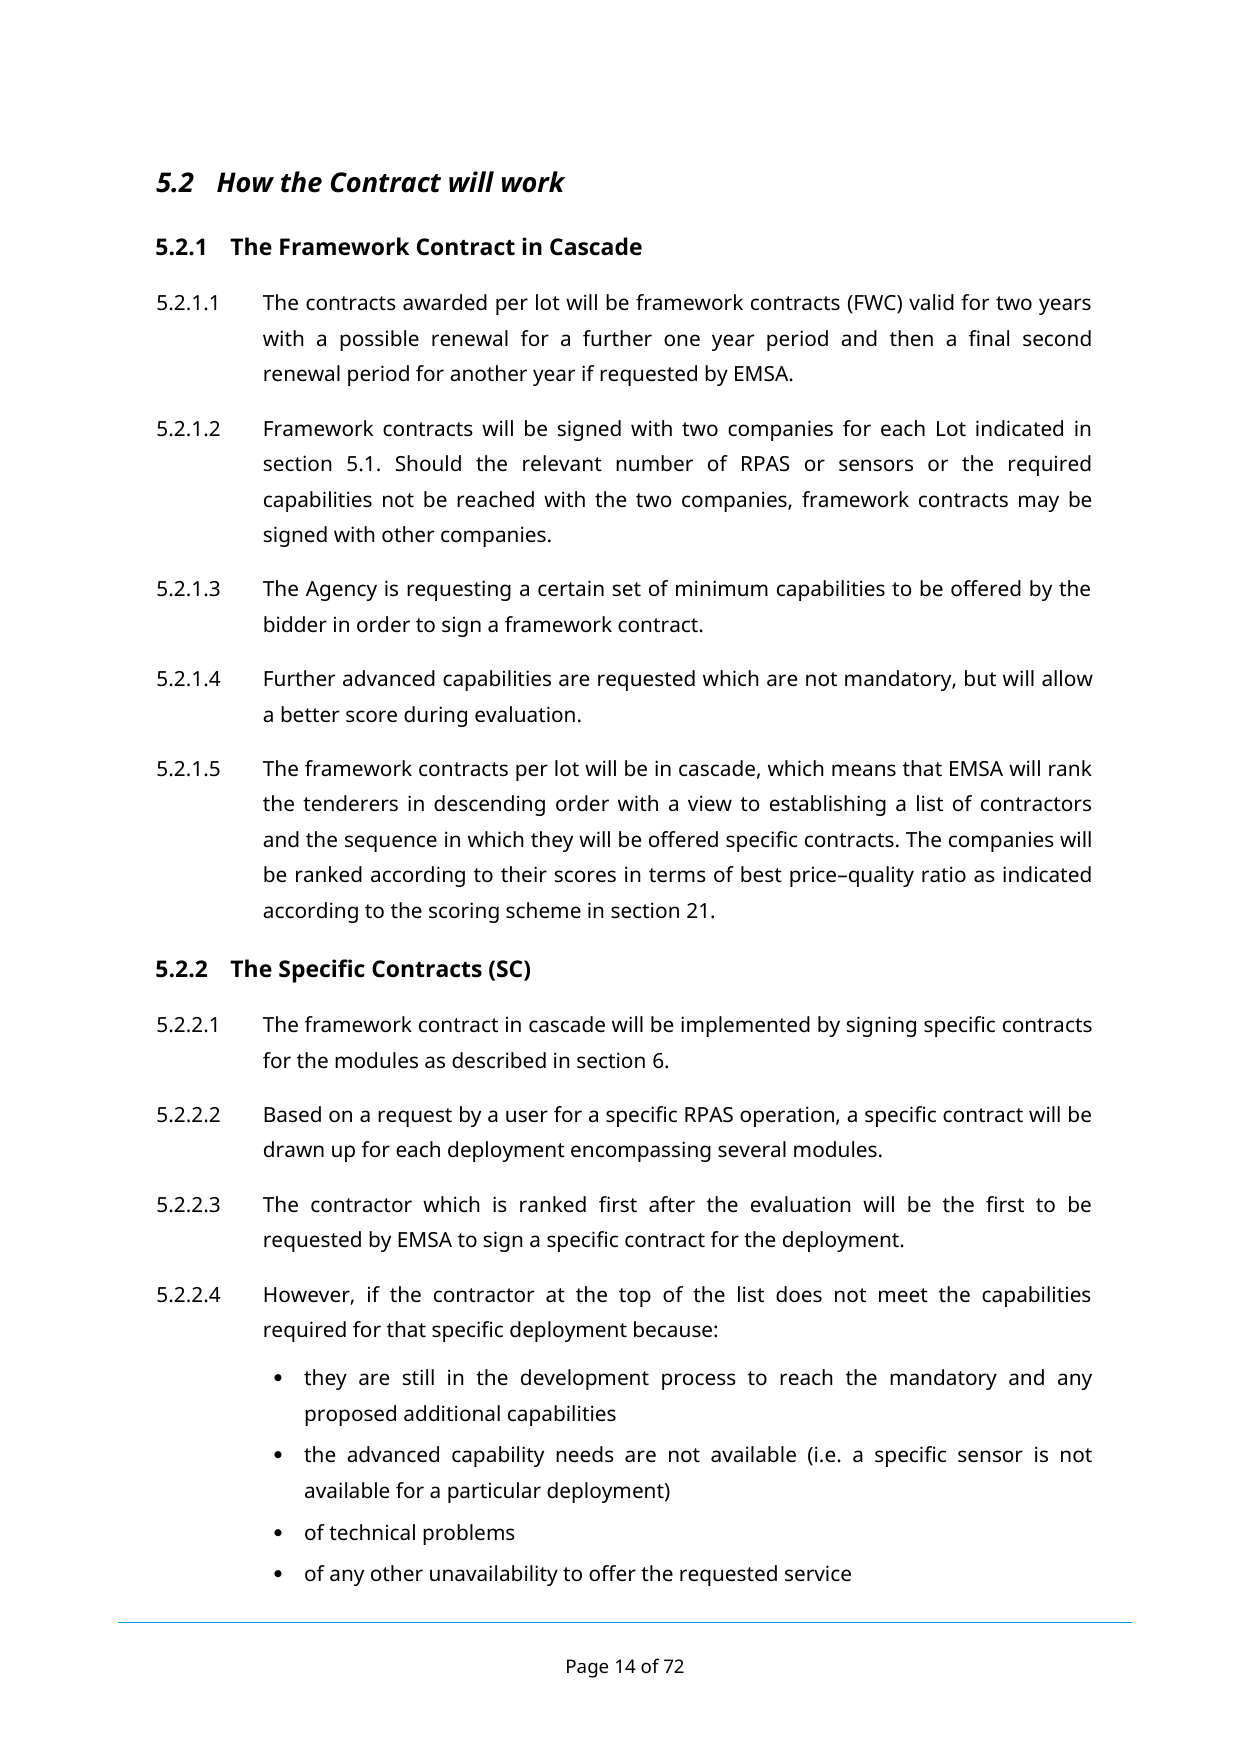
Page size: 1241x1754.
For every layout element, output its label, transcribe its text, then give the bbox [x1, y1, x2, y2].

text The framework contracts per lot will be in cascade, which means that EMSA will rank the tenderers in descending order with a view to establishing a list of contractors and the sequence in which they will be offered specific contracts. The companies will be ranked according to their scores in terms of best price–quality ratio as indicated according to the scoring scheme in section 21. [156, 754, 1093, 924]
subtitle The Specific Contracts (SC) [155, 952, 1093, 984]
text The contractor which is ranked first after the evaluation will be the first to be requested by EMSA to sign a specific contract for the deployment. [156, 1190, 1093, 1254]
text Framework contracts will be signed with two companies for each Lot indicated in section 5.1. Should the relevant number of RPAS or sensors or the required capabilities not be reached with the two companies, framework contracts may be signed with other companies. [156, 414, 1093, 549]
text Further advanced capabilities are requested which are not mandatory, but will allow a better score during evaluation. [156, 664, 1093, 728]
text However, if the contractor at the top of the list does not meet the capabilities required for that specific deployment because: [156, 1280, 1093, 1344]
text of any other unavailability to offer the requested service [274, 1559, 1093, 1588]
text The contracts awarded per lot will be framework contracts (FWC) valid for two years with a possible renewal for a further one year period and then a final second renewal period for another year if requested by EMSA. [156, 288, 1093, 388]
subtitle How the Contract will work [156, 164, 1093, 201]
text The Agency is requesting a certain set of minimum capabilities to be offered by the bidder in order to sign a framework contract. [156, 574, 1093, 638]
text they are still in the development process to reach the mandatory and any proposed additional capabilities [274, 1363, 1093, 1427]
text The framework contract in cascade will be implemented by signing specific contracts for the modules as described in section 6. [156, 1010, 1093, 1074]
text Based on a request by a user for a specific RPAS operation, a specific contract will be drawn up for each deployment encompassing several modules. [156, 1100, 1093, 1164]
text the advanced capability needs are not available (i.e. a specific sensor is not available for a particular deployment) [274, 1441, 1093, 1504]
text of technical problems [274, 1518, 1093, 1546]
subtitle The Framework Contract in Cascade [155, 231, 1093, 262]
